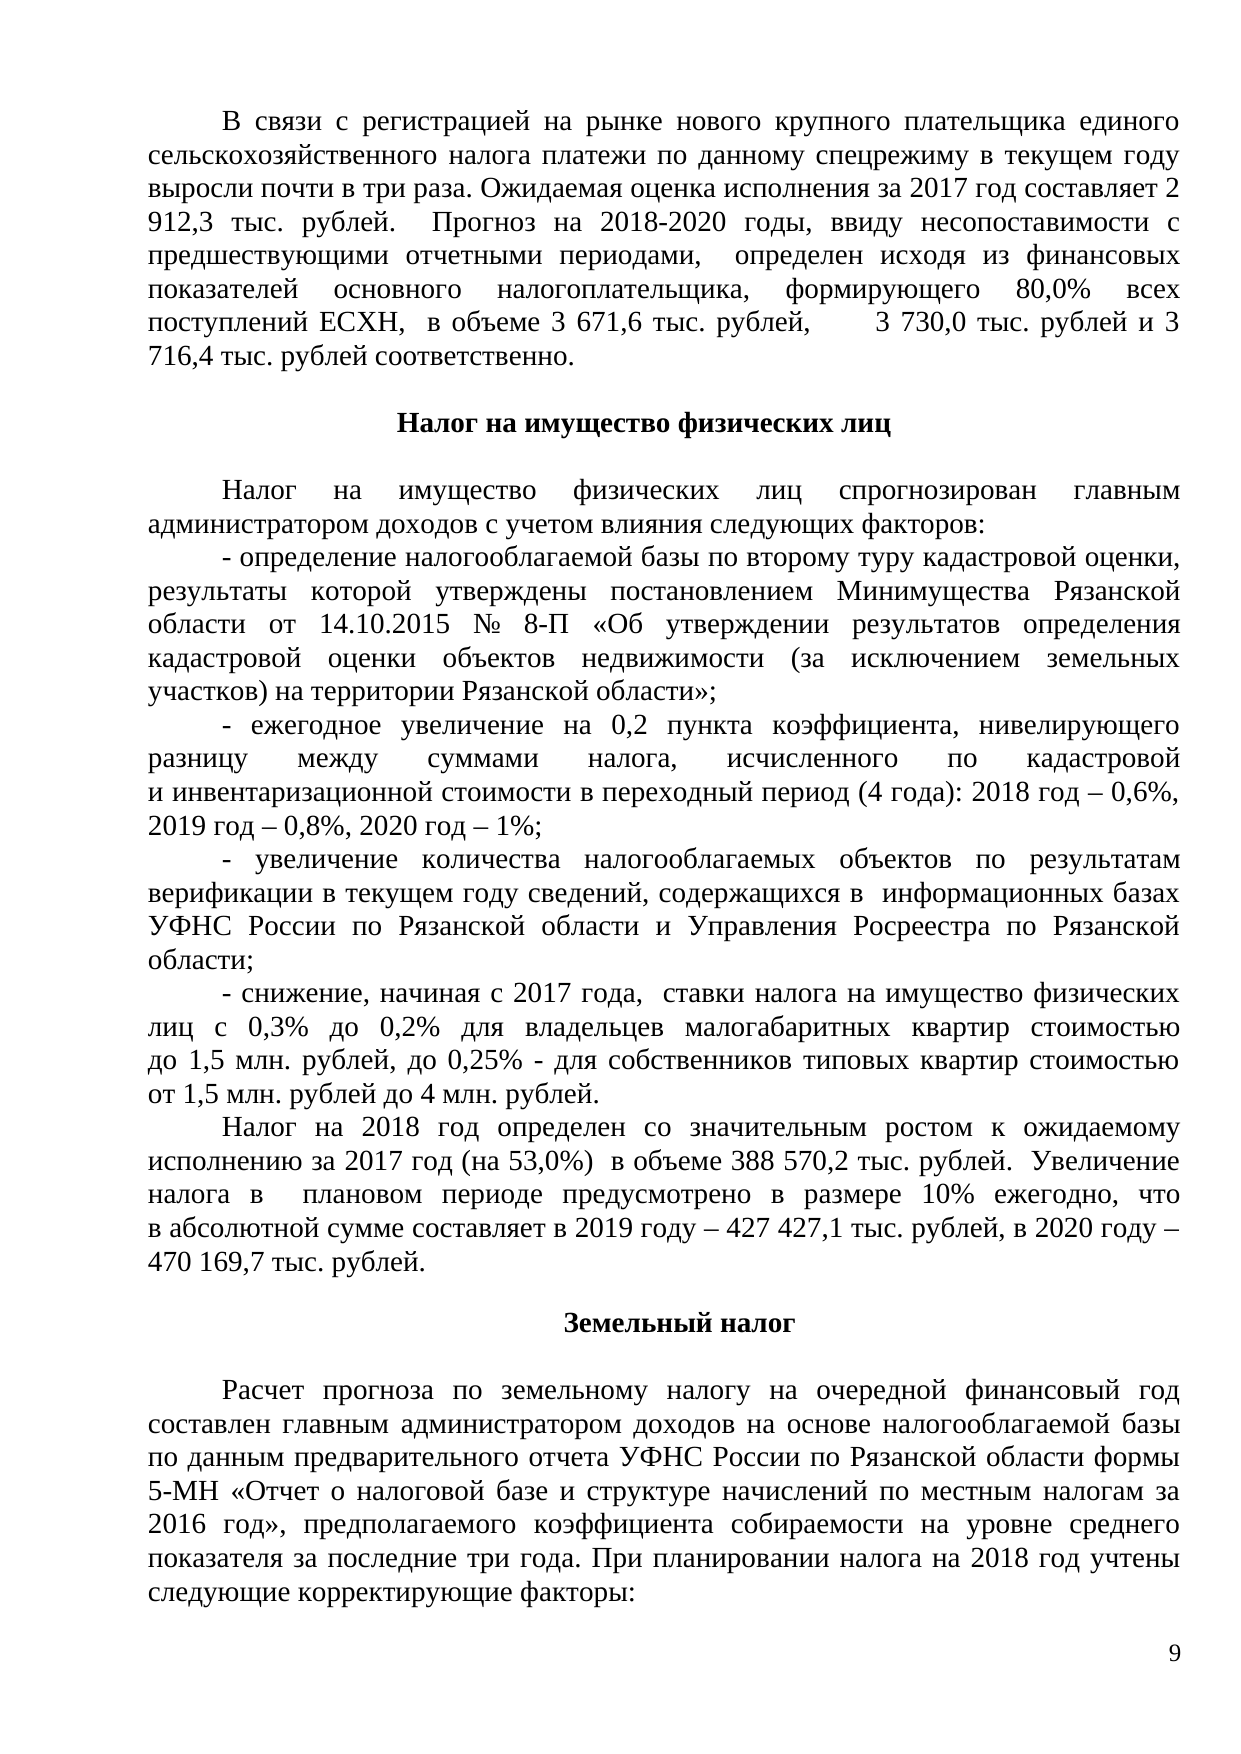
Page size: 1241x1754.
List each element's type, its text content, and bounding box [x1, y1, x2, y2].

text Расчет прогноза по земельному налогу на очередной финансовый год составлен главным администратором доходов на основе налогооблагаемой базы по данным предварительного отчета УФНС России по Рязанской области формы 5-МН «Отчет о налоговой базе и структуре начислений по местным налогам за 2016 год», предполагаемого коэффициента собираемости на уровне среднего показателя за последние три года. При планировании налога на 2018 год учтены следующие корректирующие факторы: [148, 1372, 1181, 1607]
text - снижение, начиная с 2017 года, ставки налога на имущество физических лиц с 0,3% до 0,2% для владельцев малогабаритных квартир стоимостью до 1,5 млн. рублей, до 0,25% - для собственников типовых квартир стоимостью от 1,5 млн. рублей до 4 млн. рублей. [148, 975, 1181, 1109]
text Налог на имущество физических лиц [148, 405, 1181, 439]
text Налог на имущество физических лиц спрогнозирован главным администратором доходов с учетом влияния следующих факторов: [148, 472, 1181, 539]
text Налог на 2018 год определен со значительным ростом к ожидаемому исполнению за 2017 год (на 53,0%) в объеме 388 570,2 тыс. рублей. Увеличение налога в плановом периоде предусмотрено в размере 10% ежегодно, что в абсолютной сумме составляет в 2019 году – 427 427,1 тыс. рублей, в 2020 году – 470 169,7 тыс. рублей. [148, 1109, 1181, 1277]
text - увеличение количества налогооблагаемых объектов по результатам верификации в текущем году сведений, содержащихся в информационных базах УФНС России по Рязанской области и Управления Росреестра по Рязанской области; [148, 841, 1181, 975]
list В связи с регистрацией на рынке нового крупного плательщика единого сельскохозяйственного налога платежи по данному спецрежиму в текущем году выросли почти в три раза. Ожидаемая оценка исполнения за 2017 год составляет 2 912,3 тыс. рублей. Прогноз на 2018-2020 годы, ввиду несопоставимости с предшествующими отчетными периодами, определен исходя из финансовых показателей основного налогоплательщика, формирующего 80,0% всех поступлений ЕСХН, в объеме 3 671,6 тыс. рублей, 3 730,0 тыс. рублей и 3 716,4 тыс. рублей соответственно. [148, 103, 1181, 372]
text - ежегодное увеличение на 0,2 пункта коэффициента, нивелирующего разницу между суммами налога, исчисленного по кадастровой и инвентаризационной стоимости в переходный период (4 года): 2018 год – 0,6%, 2019 год – 0,8%, 2020 год – 1%; [148, 707, 1181, 841]
text - определение налогооблагаемой базы по второму туру кадастровой оценки, результаты которой утверждены постановлением Минимущества Рязанской области от 14.10.2015 № 8-П «Об утверждении результатов определения кадастровой оценки объектов недвижимости (за исключением земельных участков) на территории Рязанской области»; [148, 539, 1181, 707]
text Земельный налог [148, 1305, 1181, 1339]
